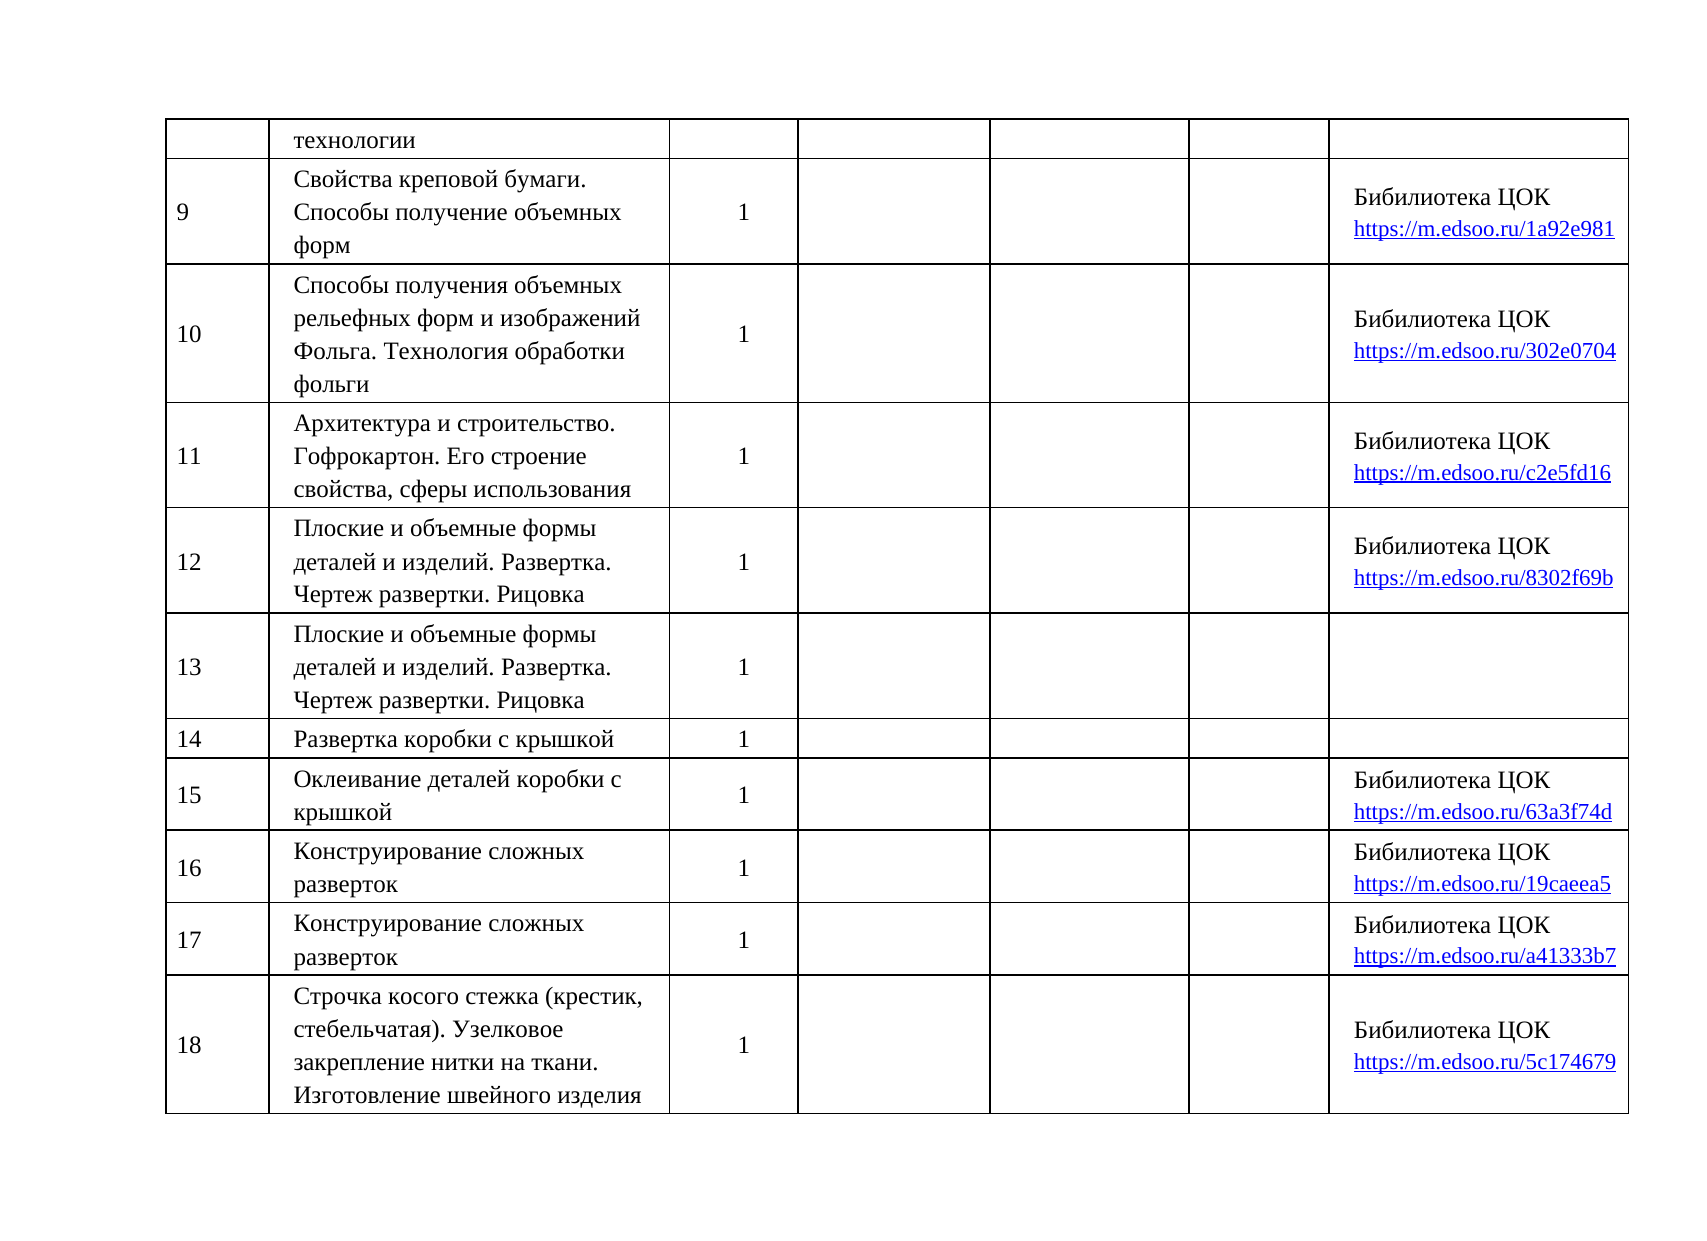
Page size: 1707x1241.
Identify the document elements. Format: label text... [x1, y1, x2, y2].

table_cell [991, 719, 1188, 757]
table_cell Плоские и объемные формы деталей и изделий. Развертка. Чертеж развертки. Рицовка [270, 614, 669, 718]
table_cell Оклеивание деталей коробки с крышкой [270, 759, 669, 829]
table_cell [799, 976, 989, 1113]
table_cell 14 [167, 719, 268, 757]
table_cell 1 [670, 120, 797, 157]
table_cell [1190, 265, 1328, 401]
table_cell [1190, 159, 1328, 263]
table_cell 11 [167, 403, 268, 507]
table_cell [991, 120, 1188, 157]
table_cell [799, 508, 989, 612]
table_cell 13 [167, 614, 268, 718]
table_cell 1 [670, 976, 797, 1113]
table_cell Конструирование сложных разверток [270, 903, 669, 974]
table_cell 18 [167, 976, 268, 1113]
table_cell 15 [167, 759, 268, 829]
table_cell [1190, 759, 1328, 829]
table_cell 1 [670, 159, 797, 263]
table_cell Развертка коробки с крышкой [270, 719, 669, 757]
table_cell 12 [167, 508, 268, 612]
table_cell [799, 265, 989, 401]
table_cell 1 [670, 265, 797, 401]
table_cell Бибилиотека ЦОК https://m.edsoo.ru/a41333b7 [1330, 903, 1628, 974]
table_cell [1330, 614, 1628, 718]
table_cell 9 [167, 159, 268, 263]
table_cell Способы получения объемных рельефных форм и изображений Фольга. Технология обработки фольги [270, 265, 669, 401]
table_cell 1 [670, 719, 797, 757]
table_cell Бибилиотека ЦОК https://m.edsoo.ru/5c174679 [1330, 976, 1628, 1113]
table_cell 1 [670, 831, 797, 902]
table_cell 16 [167, 831, 268, 902]
table_cell [991, 403, 1188, 507]
table_cell Бибилиотека ЦОК https://m.edsoo.ru/c2e5fd16 [1330, 403, 1628, 507]
table_cell [991, 759, 1188, 829]
table_cell [1190, 976, 1328, 1113]
table_cell [991, 976, 1188, 1113]
table_cell Бибилиотека ЦОК https://m.edsoo.ru/19caeea5 [1330, 831, 1628, 902]
table_cell [1190, 120, 1328, 157]
table_cell [1330, 719, 1628, 757]
table_cell [991, 831, 1188, 902]
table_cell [270, 120, 669, 157]
table_cell 1 [670, 903, 797, 974]
table_cell [1190, 508, 1328, 612]
table_cell [799, 759, 989, 829]
table_cell [991, 159, 1188, 263]
table_cell Бибилиотека ЦОК https://m.edsoo.ru/63a3f74d [1330, 759, 1628, 829]
table_cell Бибилиотека ЦОК https://m.edsoo.ru/302e0704 [1330, 265, 1628, 401]
table_cell [1190, 903, 1328, 974]
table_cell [270, 976, 669, 1113]
table_cell 10 [167, 265, 268, 401]
table_cell [991, 265, 1188, 401]
table_cell [799, 159, 989, 263]
table_cell [799, 719, 989, 757]
table_cell [1190, 614, 1328, 718]
table_cell Архитектура и строительство. Гофрокартон. Его строение свойства, сферы использования [270, 403, 669, 507]
table_cell [799, 120, 989, 157]
table_cell [1190, 403, 1328, 507]
table_cell [799, 614, 989, 718]
table_cell 1 [670, 508, 797, 612]
table_cell [799, 903, 989, 974]
table_cell [991, 903, 1188, 974]
table_cell Конструирование сложных разверток [270, 831, 669, 902]
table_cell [1330, 120, 1628, 157]
table_cell 8 [167, 120, 268, 157]
table_cell Бибилиотека ЦОК https://m.edsoo.ru/1a92e981 [1330, 159, 1628, 263]
table_cell 17 [167, 903, 268, 974]
table_cell 1 [670, 403, 797, 507]
table_cell [991, 508, 1188, 612]
table_cell 1 [670, 614, 797, 718]
table_cell 1 [670, 759, 797, 829]
table_cell Плоские и объемные формы деталей и изделий. Развертка. Чертеж развертки. Рицовка [270, 508, 669, 612]
table_cell Бибилиотека ЦОК https://m.edsoo.ru/8302f69b [1330, 508, 1628, 612]
table_cell [991, 614, 1188, 718]
table_cell Свойства креповой бумаги. Способы получение объемных форм [270, 159, 669, 263]
table_cell [799, 403, 989, 507]
table_cell [799, 831, 989, 902]
table_cell [1190, 831, 1328, 902]
table_cell [1190, 719, 1328, 757]
